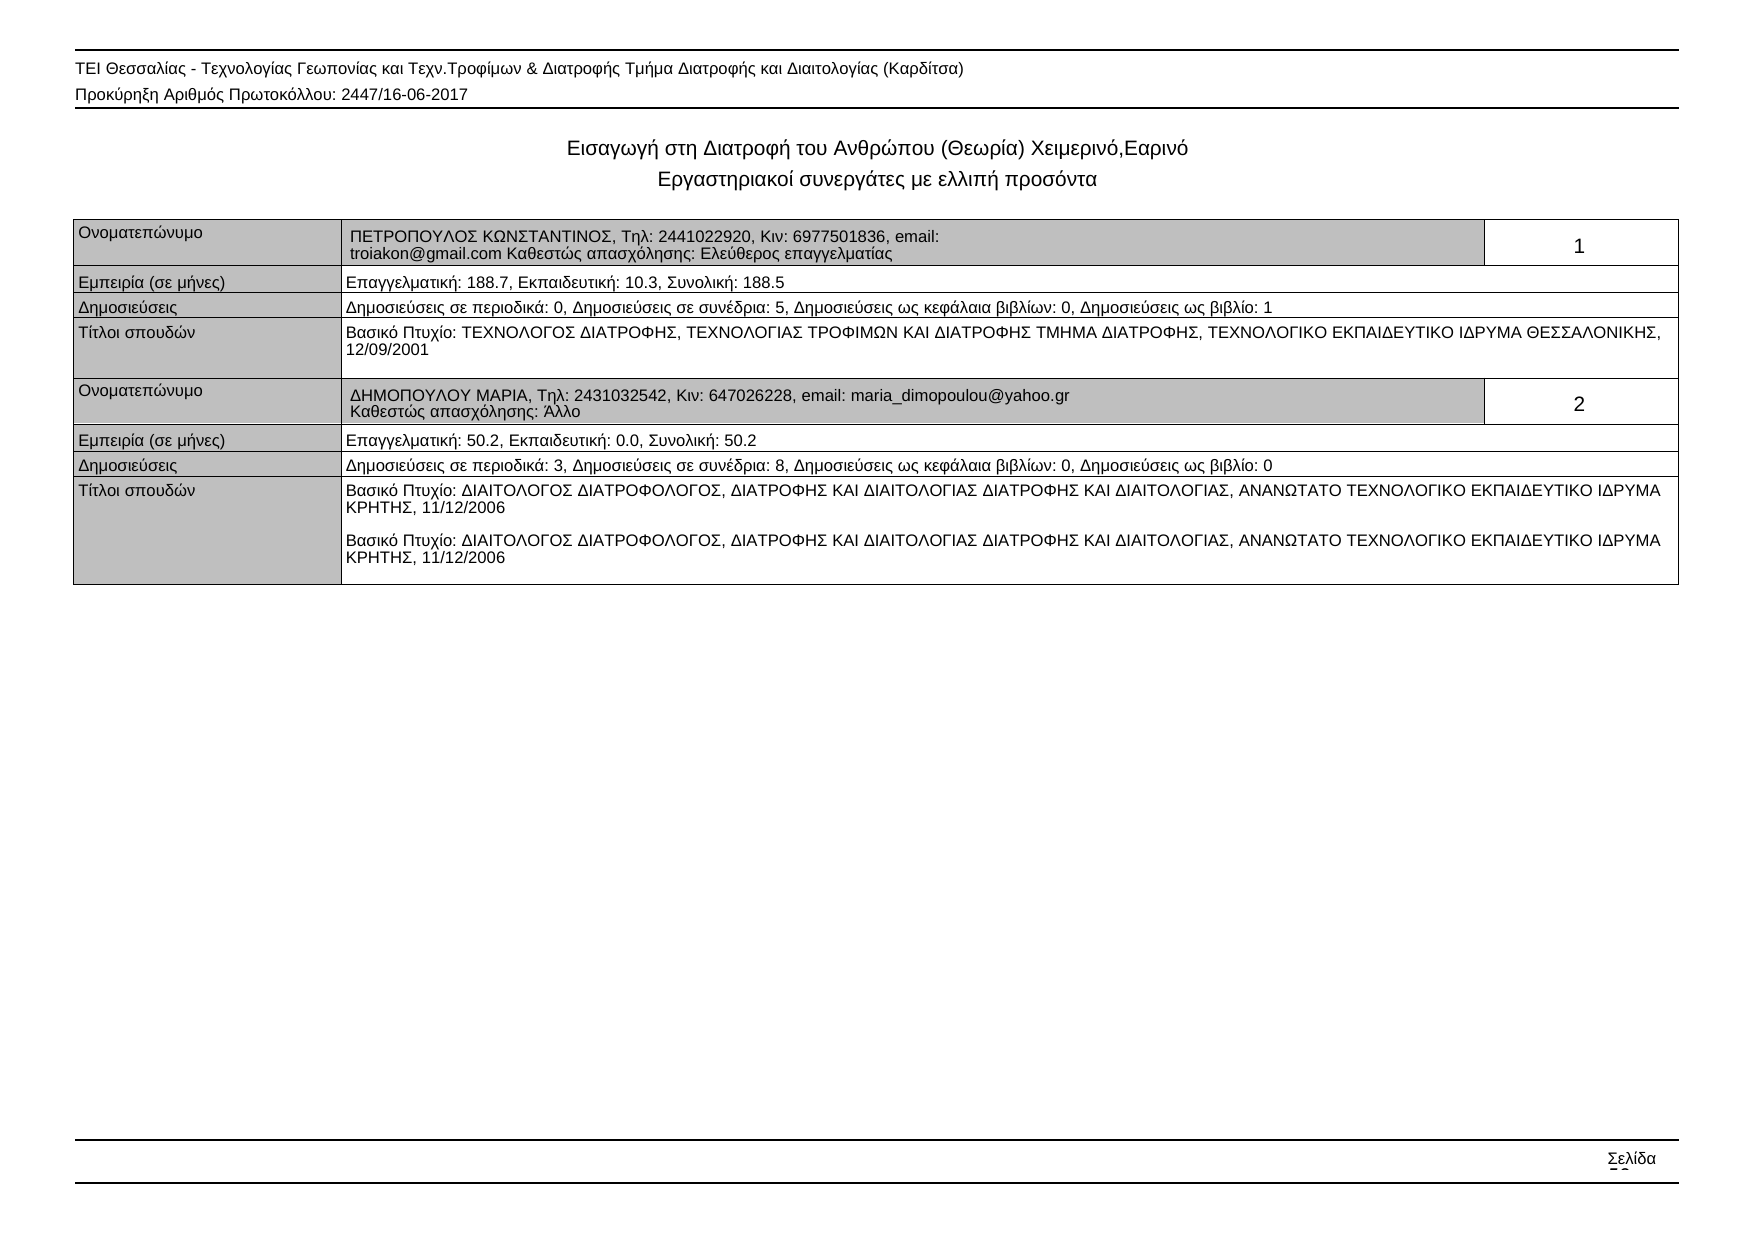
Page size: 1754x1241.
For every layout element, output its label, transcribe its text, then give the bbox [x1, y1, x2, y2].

table_cell Δημοσιεύσεις [74, 293, 341, 317]
table_cell Βασικό Πτυχίο: ΔΙΑΙΤΟΛΟΓΟΣ ΔΙΑΤΡΟΦΟΛΟΓΟΣ, ΔΙΑΤΡΟΦΗΣ ΚΑΙ ΔΙΑΙΤΟΛΟΓΙΑΣ ΔΙΑΤΡΟΦΗΣ ΚΑΙ ΔΙΑΙΤΟΛΟΓΙΑΣ, ΑΝΑΝΩΤΑΤΟ ΤΕΧΝΟΛΟΓΙΚΟ ΕΚΠΑΙΔΕΥΤΙΚΟ ΙΔΡΥΜΑ ΚΡΗΤΗΣ, 11/12/2006 Βασικό Πτυχίο: ΔΙΑΙΤΟΛΟΓΟΣ ΔΙΑΤΡΟΦΟΛΟΓΟΣ, ΔΙΑΤΡΟΦΗΣ ΚΑΙ ΔΙΑΙΤΟΛΟΓΙΑΣ ΔΙΑΤΡΟΦΗΣ ΚΑΙ ΔΙΑΙΤΟΛΟΓΙΑΣ, ΑΝΑΝΩΤΑΤΟ ΤΕΧΝΟΛΟΓΙΚΟ ΕΚΠΑΙΔΕΥΤΙΚΟ ΙΔΡΥΜΑ ΚΡΗΤΗΣ, 11/12/2006 [342, 477, 1678, 584]
table_cell Δημοσιεύσεις [74, 452, 341, 476]
table_cell Εμπειρία (σε μήνες) [74, 266, 341, 292]
table_cell Δημοσιεύσεις σε περιοδικά: 0, Δημοσιεύσεις σε συνέδρια: 5, Δημοσιεύσεις ως κεφάλαια βιβλίων: 0, Δημοσιεύσεις ως βιβλίο: 1 [342, 293, 1678, 317]
table_cell Επαγγελματική: 188.7, Εκπαιδευτική: 10.3, Συνολική: 188.5 [342, 266, 1678, 292]
table_header 1 [1485, 220, 1678, 265]
table_cell Εμπειρία (σε μήνες) [74, 425, 341, 451]
table_cell Δημοσιεύσεις σε περιοδικά: 3, Δημοσιεύσεις σε συνέδρια: 8, Δημοσιεύσεις ως κεφάλαια βιβλίων: 0, Δημοσιεύσεις ως βιβλίο: 0 [342, 452, 1678, 476]
table_cell ΔΗΜΟΠΟΥΛΟΥ ΜΑΡΙΑ, Τηλ: 2431032542, Κιν: 647026228, email: maria_dimopoulou@yahoo.gr Καθεστώς απασχόλησης: Άλλο [342, 379, 1484, 423]
table_cell Ονοματεπώνυμο [74, 379, 341, 423]
table_header Ονοματεπώνυμο [74, 220, 341, 265]
table_cell Τίτλοι σπουδών [74, 318, 341, 378]
text Εισαγωγή στη Διατροφή του Ανθρώπου (Θεωρία) Χειμερινό,Εαρινό Εργαστηριακοί συνεργάτες με ελλιπή προσόντα [567, 136, 1280, 191]
table_cell Τίτλοι σπουδών [74, 477, 341, 584]
table_cell 2 [1485, 379, 1678, 423]
table_cell Βασικό Πτυχίο: ΤΕΧΝΟΛΟΓΟΣ ΔΙΑΤΡΟΦΗΣ, ΤΕΧΝΟΛΟΓΙΑΣ ΤΡΟΦΙΜΩΝ ΚΑΙ ΔΙΑΤΡΟΦΗΣ ΤΜΗΜΑ ΔΙΑΤΡΟΦΗΣ, ΤΕΧΝΟΛΟΓΙΚΟ ΕΚΠΑΙΔΕΥΤΙΚΟ ΙΔΡΥΜΑ ΘΕΣΣΑΛΟΝΙΚΗΣ, 12/09/2001 [342, 318, 1678, 378]
table_header ΠΕΤΡΟΠΟΥΛΟΣ ΚΩΝΣΤΑΝΤΙΝΟΣ, Τηλ: 2441022920, Κιν: 6977501836, email: troiakon@gmail.com Καθεστώς απασχόλησης: Ελεύθερος επαγγελματίας [342, 220, 1484, 265]
table_cell Επαγγελματική: 50.2, Εκπαιδευτική: 0.0, Συνολική: 50.2 [342, 425, 1678, 451]
